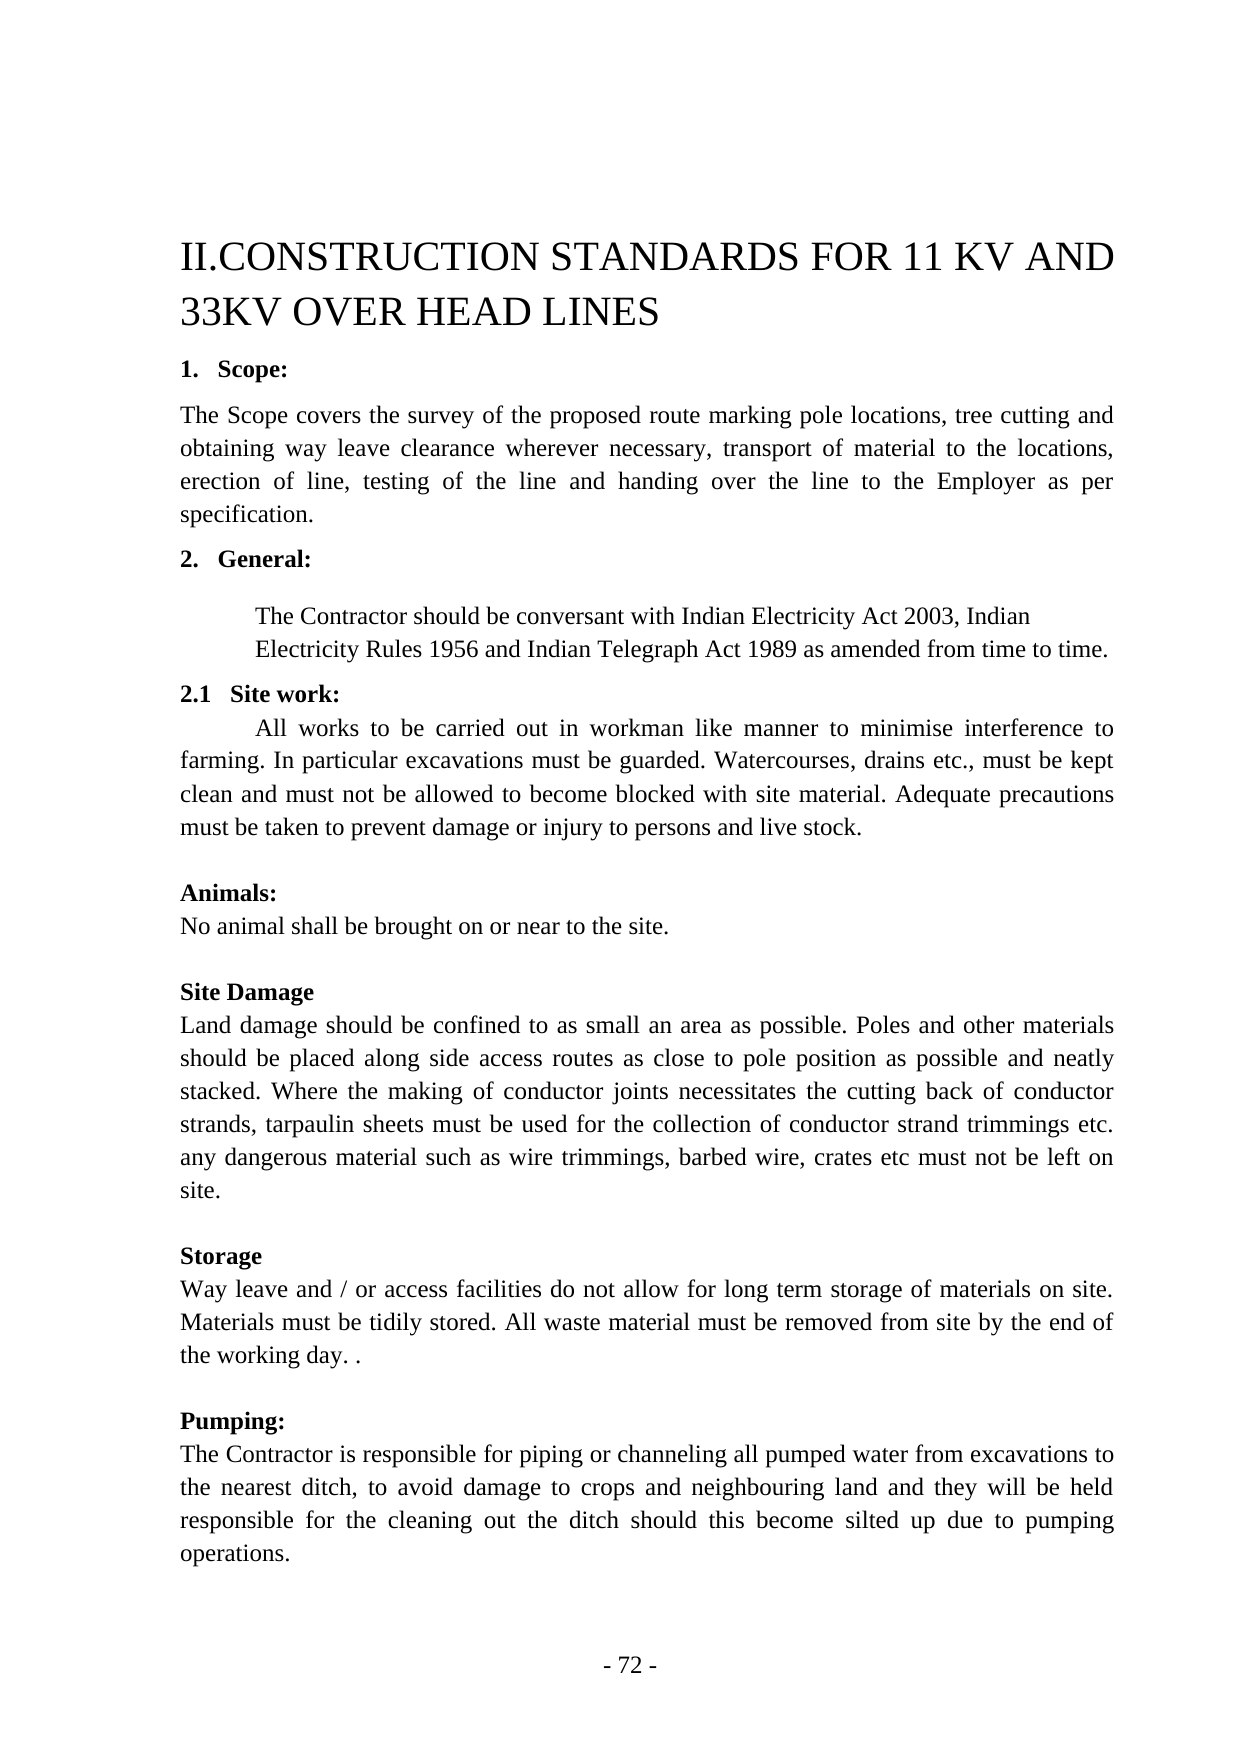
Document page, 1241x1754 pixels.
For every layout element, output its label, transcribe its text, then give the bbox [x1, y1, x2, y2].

text Land damage should be confined to as small an area as possible. Poles and other materials should be placed along side access routes as close to pole position as possible and neatly stacked. Where the making of conductor joints necessitates the cutting back of conductor strands, tarpaulin sheets must be used for the collection of conductor strand trimmings etc. any dangerous material such as wire trimmings, barbed wire, crates etc must not be left on site. [180, 1010, 1115, 1204]
list Pumping: [180, 1406, 1115, 1435]
text The Contractor is responsible for piping or channeling all pumped water from excavations to the nearest ditch, to avoid damage to crops and neighbouring land and they will be held responsible for the cleaning out the ditch should this become silted up due to pumping operations. [180, 1439, 1115, 1567]
text 1. Scope: [180, 354, 1115, 383]
text 2. General: [180, 544, 1115, 573]
text 2.1 Site work: [180, 679, 1115, 708]
subtitle II.CONSTRUCTION STANDARDS FOR 11 KV AND 33KV OVER HEAD LINES [180, 232, 1115, 335]
list Storage [180, 1241, 1115, 1270]
list Animals: [180, 878, 1115, 906]
text The Scope covers the survey of the proposed route marking pole locations, tree cutting and obtaining way leave clearance wherever necessary, transport of material to the locations, erection of line, testing of the line and handing over the line to the Employer as per specification. [180, 400, 1115, 528]
text Way leave and / or access facilities do not allow for long term storage of materials on site. Materials must be tidily stored. All waste material must be removed from site by the end of the working day. . [180, 1274, 1115, 1369]
text No animal shall be brought on or near to the site. [180, 911, 1115, 939]
text All works to be carried out in workman like manner to minimise interference to farming. In particular excavations must be guarded. Watercourses, drains etc., must be kept clean and must not be allowed to become blocked with site material. Adequate precautions must be taken to prevent damage or injury to persons and live stock. [180, 713, 1115, 840]
list Site Damage [180, 977, 1115, 1006]
text The Contractor should be conversant with Indian Electricity Act 2003, Indian Electricity Rules 1956 and Indian Telegraph Act 1989 as amended from time to time. [255, 601, 1115, 663]
